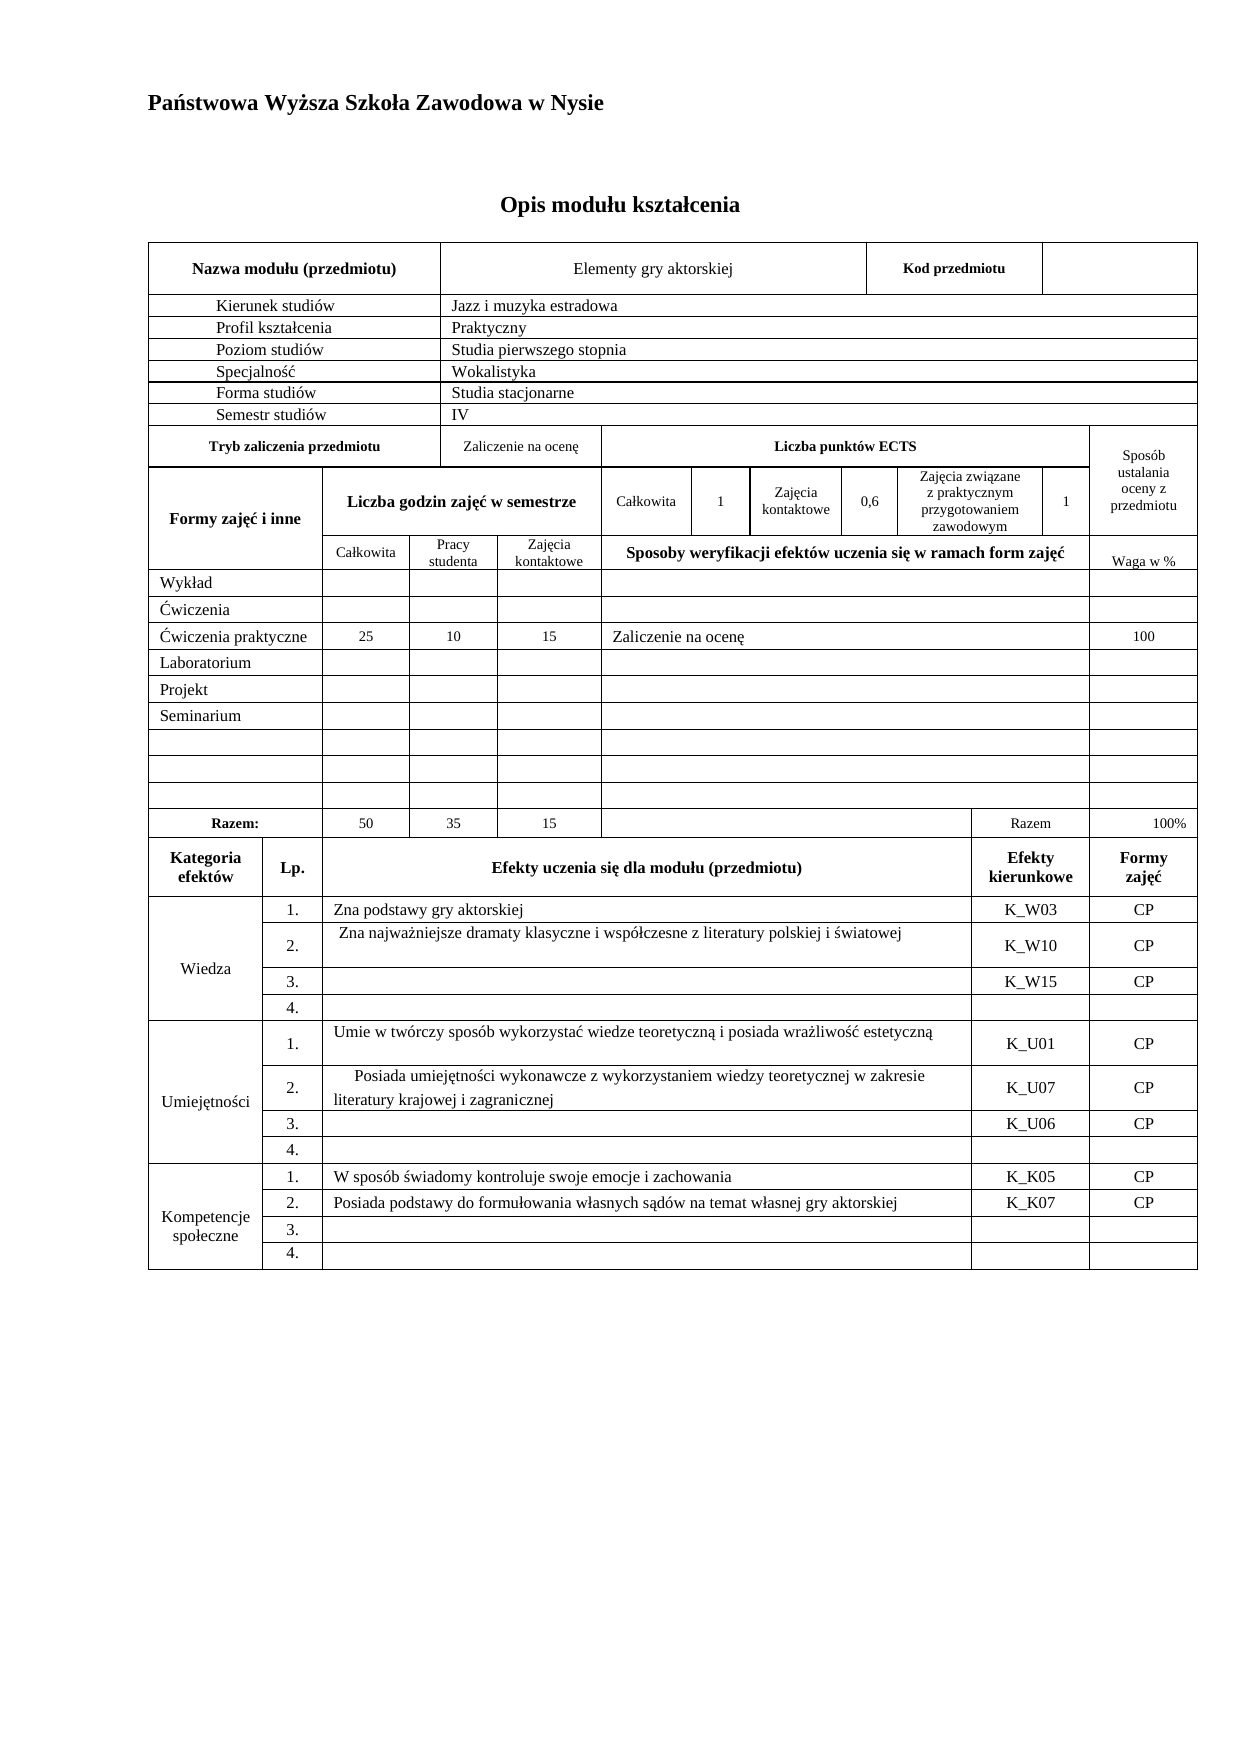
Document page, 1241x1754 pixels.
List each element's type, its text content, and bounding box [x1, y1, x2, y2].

table_cell [602, 730, 1089, 755]
table_cell Zaliczenie na ocenę [602, 623, 1089, 649]
table_cell Laboratorium [149, 650, 322, 675]
table_cell [323, 1217, 971, 1242]
table_cell Razem: [149, 809, 322, 837]
table_header Elementy gry aktorskiej [441, 243, 866, 294]
table_cell [410, 756, 497, 782]
table_cell Praktyczny [441, 317, 1197, 338]
table_cell Profil kształcenia [149, 317, 440, 338]
table_cell Kompetencje społeczne [149, 1164, 262, 1269]
table_cell CP [1090, 1021, 1197, 1065]
table_cell [1090, 756, 1197, 782]
table_cell Formy zajęć [1090, 838, 1197, 896]
table_cell Studia pierwszego stopnia [441, 339, 1197, 359]
table_cell [498, 783, 601, 808]
table_cell [149, 730, 322, 755]
table_cell CP [1090, 968, 1197, 994]
table_cell Sposoby weryfikacji efektów uczenia się w ramach form zajęć [602, 536, 1089, 569]
table_cell [498, 756, 601, 782]
table_cell Kategoria efektów [149, 838, 262, 896]
table_cell CP [1090, 897, 1197, 922]
table_cell [1090, 995, 1197, 1020]
table_cell [498, 730, 601, 755]
text Państwowa Wyższa Szkoła Zawodowa w Nysie [148, 89, 1092, 115]
table_cell Posiada podstawy do formułowania własnych sądów na temat własnej gry aktorskiej [323, 1190, 971, 1216]
table_cell [602, 570, 1089, 596]
table_cell Forma studiów [149, 383, 440, 403]
table_cell K_U01 [972, 1021, 1089, 1065]
table_cell [602, 809, 971, 837]
table_cell [972, 1137, 1089, 1163]
table_cell [498, 703, 601, 728]
table_cell Zaliczenie na ocenę [441, 426, 601, 466]
table_cell [972, 995, 1089, 1020]
table_cell 35 [410, 809, 497, 837]
table_cell [1090, 703, 1197, 728]
table_cell 25 [323, 623, 409, 649]
table_cell Specjalność [149, 361, 440, 381]
table_cell [972, 1243, 1089, 1269]
table_cell 100 [1090, 623, 1197, 649]
table_cell 4. [263, 995, 322, 1020]
table_cell [410, 570, 497, 596]
table_cell [410, 597, 497, 622]
table_cell Liczba punktów ECTS [602, 426, 1089, 466]
table_cell [410, 676, 497, 702]
table_cell [1090, 676, 1197, 702]
table_cell Kierunek studiów [149, 295, 440, 316]
table_cell Zna podstawy gry aktorskiej [323, 897, 971, 922]
table_cell [410, 650, 497, 675]
table_cell K_K05 [972, 1164, 1089, 1189]
table_cell [1090, 783, 1197, 808]
table_cell [323, 730, 409, 755]
table_cell [323, 1137, 971, 1163]
table_cell 1. [263, 1021, 322, 1065]
table_cell [323, 570, 409, 596]
table_cell Efekty uczenia się dla modułu (przedmiotu) [323, 838, 971, 896]
table_cell [1090, 597, 1197, 622]
table_cell Całkowita [323, 536, 409, 569]
table_cell Umiejętności [149, 1021, 262, 1163]
table_header Kod przedmiotu [867, 243, 1042, 294]
table_cell 0,6 [842, 468, 897, 534]
table_cell Ćwiczenia praktyczne [149, 623, 322, 649]
table_cell [323, 676, 409, 702]
table_cell Posiada umiejętności wykonawcze z wykorzystaniem wiedzy teoretycznej w zakresie literatury krajowej i zagranicznej [323, 1066, 971, 1109]
table_cell K_K07 [972, 1190, 1089, 1216]
table_cell [1090, 1243, 1197, 1269]
table_header Nazwa modułu (przedmiotu) [149, 243, 440, 294]
table_cell [1090, 730, 1197, 755]
table_cell [323, 995, 971, 1020]
table_cell [602, 783, 1089, 808]
table_cell Zajęcia kontaktowe [751, 468, 841, 534]
table_cell CP [1090, 1066, 1197, 1109]
table_cell [602, 703, 1089, 728]
table_cell [410, 703, 497, 728]
table_cell 15 [498, 809, 601, 837]
table_cell Zajęcia kontaktowe [498, 536, 601, 569]
table_cell [1090, 570, 1197, 596]
table_cell 3. [263, 1111, 322, 1136]
table_cell Efekty kierunkowe [972, 838, 1089, 896]
table_cell 1. [263, 897, 322, 922]
table_cell Wiedza [149, 897, 262, 1020]
table_cell 50 [323, 809, 409, 837]
table_cell [323, 783, 409, 808]
table_cell [410, 730, 497, 755]
table_cell [498, 597, 601, 622]
table_cell [149, 756, 322, 782]
table_cell Liczba godzin zajęć w semestrze [323, 468, 601, 534]
table_cell 100% [1090, 809, 1197, 837]
table_cell Pracy studenta [410, 536, 497, 569]
table_cell [323, 1111, 971, 1136]
table_cell 2. [263, 1190, 322, 1216]
table_cell 1 [692, 468, 749, 534]
table_cell CP [1090, 1111, 1197, 1136]
table_cell K_U07 [972, 1066, 1089, 1109]
table_cell [323, 968, 971, 994]
table_cell Jazz i muzyka estradowa [441, 295, 1197, 316]
table_header [1043, 243, 1197, 294]
table_cell 3. [263, 968, 322, 994]
table_cell Razem [972, 809, 1089, 837]
table_cell 1. [263, 1164, 322, 1189]
text Opis modułu kształcenia [148, 191, 1092, 217]
table_cell Umie w twórczy sposób wykorzystać wiedze teoretyczną i posiada wrażliwość estetyczną [323, 1021, 971, 1065]
table_cell IV [441, 404, 1197, 425]
table_cell [602, 597, 1089, 622]
table_cell K_W15 [972, 968, 1089, 994]
table_cell [1090, 650, 1197, 675]
table_cell 2. [263, 1066, 322, 1109]
table_cell Waga w % [1090, 536, 1197, 569]
table_cell [602, 650, 1089, 675]
table_cell Zna najważniejsze dramaty klasyczne i współczesne z literatury polskiej i światowej [323, 923, 971, 967]
table_cell [323, 703, 409, 728]
table_cell Ćwiczenia [149, 597, 322, 622]
table_cell [972, 1217, 1089, 1242]
table_cell Formy zajęć i inne [149, 468, 322, 569]
table_cell [323, 1243, 971, 1269]
table_cell Seminarium [149, 703, 322, 728]
table_cell [149, 783, 322, 808]
table_cell Semestr studiów [149, 404, 440, 425]
table_cell Tryb zaliczenia przedmiotu [149, 426, 440, 466]
table_cell 3. [263, 1217, 322, 1242]
table_cell 10 [410, 623, 497, 649]
table_cell K_W03 [972, 897, 1089, 922]
table_cell CP [1090, 923, 1197, 967]
table_cell Lp. [263, 838, 322, 896]
table_cell [498, 570, 601, 596]
table_cell [1090, 1217, 1197, 1242]
table_cell W sposób świadomy kontroluje swoje emocje i zachowania [323, 1164, 971, 1189]
table_cell [602, 676, 1089, 702]
table_cell [498, 650, 601, 675]
table_cell Poziom studiów [149, 339, 440, 359]
table_cell K_U06 [972, 1111, 1089, 1136]
table_cell Sposób ustalania oceny z przedmiotu [1090, 426, 1197, 534]
table_cell [323, 597, 409, 622]
table_cell CP [1090, 1190, 1197, 1216]
table_cell [498, 676, 601, 702]
table_cell K_W10 [972, 923, 1089, 967]
table_cell Wokalistyka [441, 361, 1197, 381]
table_cell Projekt [149, 676, 322, 702]
table_cell 1 [1043, 468, 1089, 534]
table_cell [410, 783, 497, 808]
table_cell Zajęcia związane z praktycznym przygotowaniem zawodowym [898, 468, 1042, 534]
table_cell 2. [263, 923, 322, 967]
table_cell 15 [498, 623, 601, 649]
table_cell Całkowita [602, 468, 691, 534]
table_cell Studia stacjonarne [441, 383, 1197, 403]
table_cell [1090, 1137, 1197, 1163]
table_cell 4. [263, 1243, 322, 1269]
table_cell CP [1090, 1164, 1197, 1189]
table_cell [323, 650, 409, 675]
table_cell Wykład [149, 570, 322, 596]
table_cell 4. [263, 1137, 322, 1163]
table_cell [323, 756, 409, 782]
table_cell [602, 756, 1089, 782]
